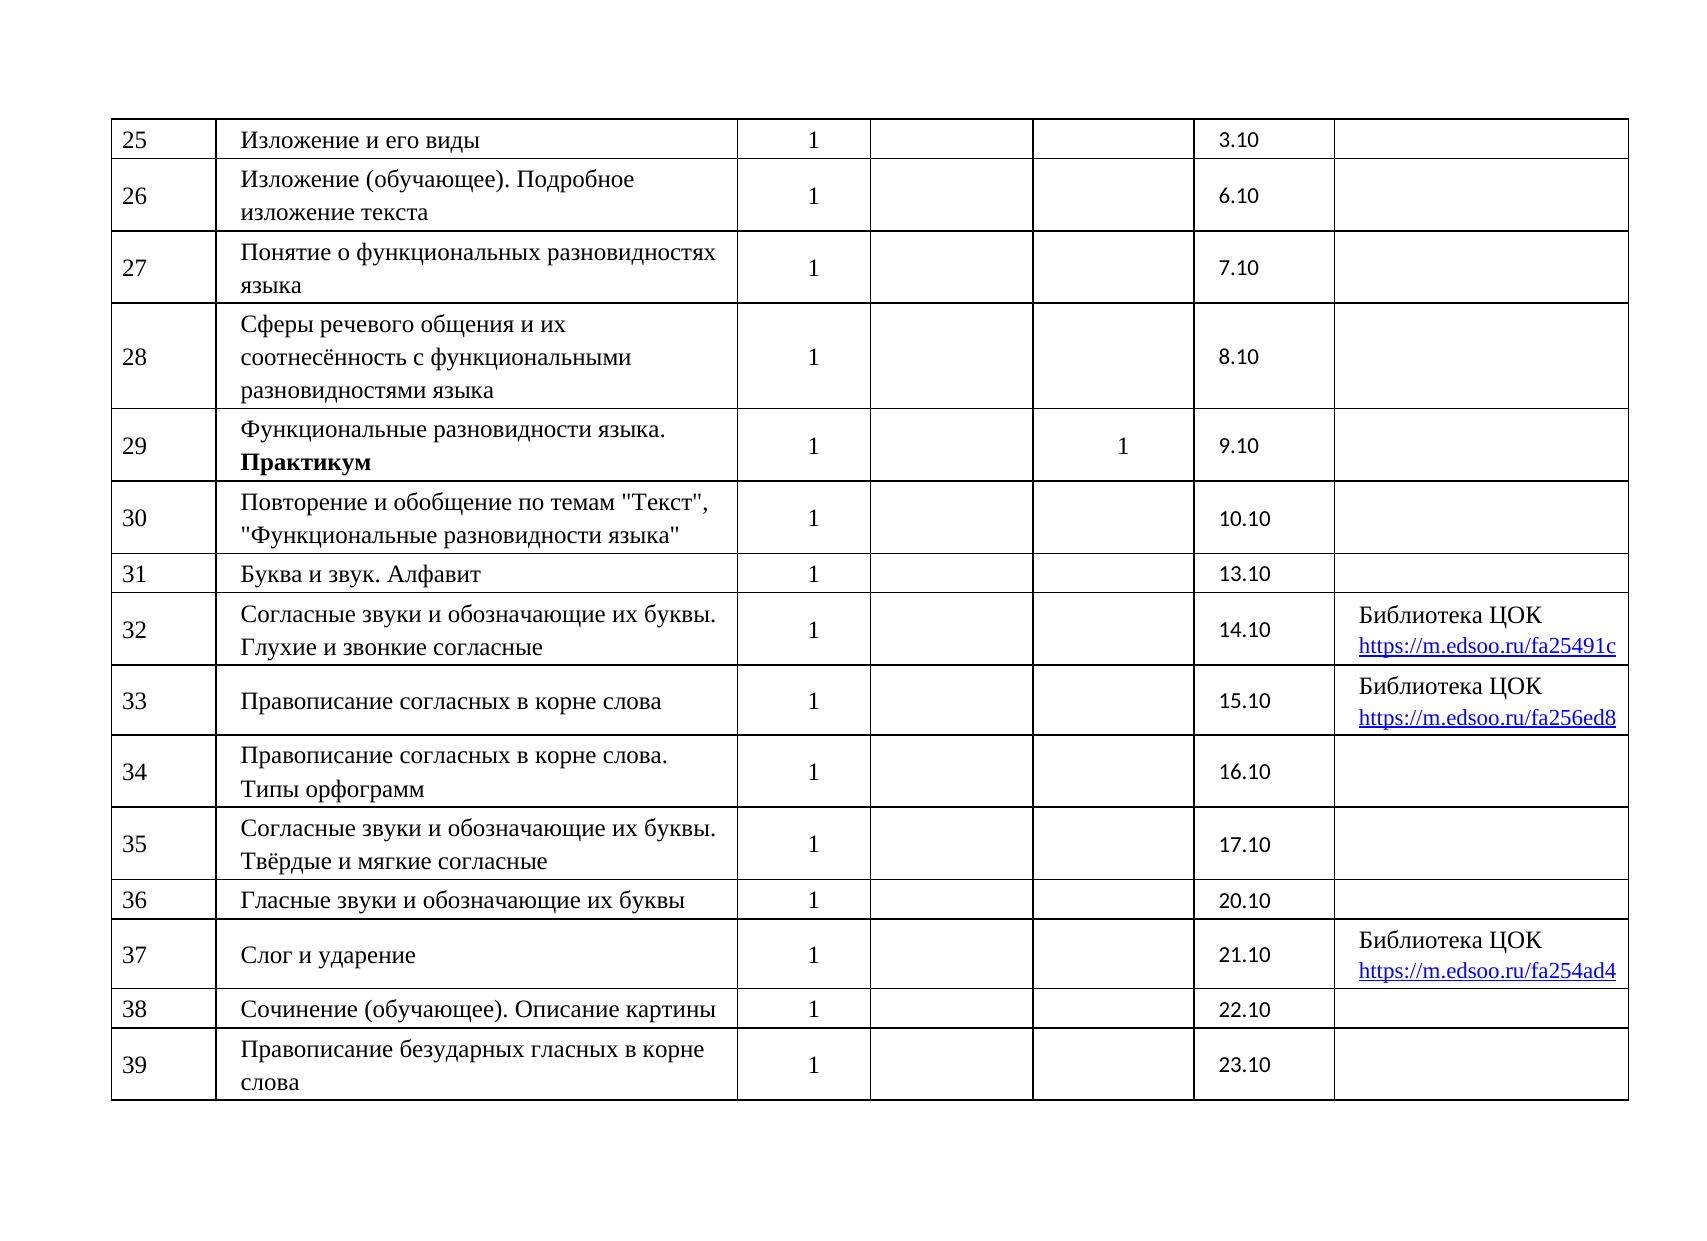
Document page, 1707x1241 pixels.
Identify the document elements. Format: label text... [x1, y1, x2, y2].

table_cell Изложение и его виды [217, 120, 737, 157]
table_cell [1034, 808, 1193, 879]
table_cell 1 [738, 482, 870, 552]
table_cell [1335, 409, 1628, 480]
table_cell [871, 736, 1032, 806]
table_cell 39 [112, 1029, 215, 1099]
table_cell [1034, 1029, 1193, 1099]
table_cell 7.10 [1195, 232, 1334, 302]
table_cell [1335, 159, 1628, 230]
table_cell 1 [738, 880, 870, 918]
table_cell [871, 808, 1032, 879]
table_cell [1034, 736, 1193, 806]
table_cell 1 [738, 232, 870, 302]
table_cell 1 [738, 120, 870, 157]
table_cell 1 [738, 593, 870, 664]
table_cell 37 [112, 920, 215, 988]
table_cell 10.10 [1195, 482, 1334, 552]
table_cell [871, 593, 1032, 664]
table_cell [1034, 989, 1193, 1027]
table_cell Сферы речевого общения и их соотнесённость с функциональными разновидностями языка [217, 304, 737, 408]
table_cell 32 [112, 593, 215, 664]
table_cell 6.10 [1195, 159, 1334, 230]
table_cell [1034, 920, 1193, 988]
table_cell [1335, 989, 1628, 1027]
table_cell 1 [738, 666, 870, 734]
table_cell Слог и ударение [217, 920, 737, 988]
table_cell 16.10 [1195, 736, 1334, 806]
table_cell Библиотека ЦОК https://m.edsoo.ru/fa254ad4 [1335, 920, 1628, 988]
table_cell 29 [112, 409, 215, 480]
table_cell 1 [738, 808, 870, 879]
table_cell Изложение (обучающее). Подробное изложение текста [217, 159, 737, 230]
table_cell 26 [112, 159, 215, 230]
table_cell Буква и звук. Алфавит [217, 554, 737, 592]
table_cell 17.10 [1195, 808, 1334, 879]
table_cell 22.10 [1195, 989, 1334, 1027]
table_cell [871, 232, 1032, 302]
table_cell [1335, 736, 1628, 806]
table_cell [871, 989, 1032, 1027]
table_cell 1 [738, 409, 870, 480]
table_cell [1034, 666, 1193, 734]
table_cell [1335, 120, 1628, 157]
table_cell Понятие о функциональных разновидностях языка [217, 232, 737, 302]
table_cell 31 [112, 554, 215, 592]
table_cell [1335, 808, 1628, 879]
table_cell 23.10 [1195, 1029, 1334, 1099]
table_cell Правописание согласных в корне слова [217, 666, 737, 734]
table_cell 9.10 [1195, 409, 1334, 480]
table_cell 34 [112, 736, 215, 806]
table_cell [1335, 880, 1628, 918]
table_cell [871, 554, 1032, 592]
table_cell [1034, 554, 1193, 592]
table_cell Библиотека ЦОК https://m.edsoo.ru/fa25491c [1335, 593, 1628, 664]
table_cell [1034, 120, 1193, 157]
table_cell 14.10 [1195, 593, 1334, 664]
table_cell 1 [1034, 409, 1193, 480]
table_cell [1335, 1029, 1628, 1099]
table_cell [871, 482, 1032, 552]
table_cell [1034, 304, 1193, 408]
table_cell [1034, 593, 1193, 664]
table_cell [871, 304, 1032, 408]
table_cell Правописание безударных гласных в корне слова [217, 1029, 737, 1099]
table_cell Библиотека ЦОК https://m.edsoo.ru/fa256ed8 [1335, 666, 1628, 734]
table_cell [1034, 232, 1193, 302]
table_cell 20.10 [1195, 880, 1334, 918]
table_cell 27 [112, 232, 215, 302]
table_cell 1 [738, 920, 870, 988]
table_cell 33 [112, 666, 215, 734]
table_cell Функциональные разновидности языка. Практикум [217, 409, 737, 480]
table_cell 1 [738, 554, 870, 592]
table_cell Гласные звуки и обозначающие их буквы [217, 880, 737, 918]
table_cell [1335, 304, 1628, 408]
table_cell [871, 666, 1032, 734]
table_cell Согласные звуки и обозначающие их буквы. Твёрдые и мягкие согласные [217, 808, 737, 879]
table_cell 15.10 [1195, 666, 1334, 734]
table_cell [871, 1029, 1032, 1099]
table_cell [1034, 159, 1193, 230]
table_cell 35 [112, 808, 215, 879]
table_cell [1034, 880, 1193, 918]
table_cell [871, 920, 1032, 988]
table_cell 28 [112, 304, 215, 408]
table_cell 30 [112, 482, 215, 552]
table_cell [1335, 232, 1628, 302]
table_cell 1 [738, 304, 870, 408]
table_cell 1 [738, 159, 870, 230]
table_cell 1 [738, 736, 870, 806]
table_cell [871, 880, 1032, 918]
table_cell Сочинение (обучающее). Описание картины [217, 989, 737, 1027]
table_cell [1034, 482, 1193, 552]
table_cell [1335, 554, 1628, 592]
table_cell Согласные звуки и обозначающие их буквы. Глухие и звонкие согласные [217, 593, 737, 664]
table_cell Правописание согласных в корне слова. Типы орфограмм [217, 736, 737, 806]
table_cell Повторение и обобщение по темам "Текст", "Функциональные разновидности языка" [217, 482, 737, 552]
table_cell 3.10 [1195, 120, 1334, 157]
table_cell 1 [738, 1029, 870, 1099]
table_cell 25 [112, 120, 215, 157]
table_cell [871, 120, 1032, 157]
table_cell 8.10 [1195, 304, 1334, 408]
table_cell [1335, 482, 1628, 552]
table_cell 36 [112, 880, 215, 918]
table_cell 13.10 [1195, 554, 1334, 592]
table_cell 1 [738, 989, 870, 1027]
table_cell 21.10 [1195, 920, 1334, 988]
table_cell [871, 409, 1032, 480]
table_cell 38 [112, 989, 215, 1027]
table_cell [871, 159, 1032, 230]
